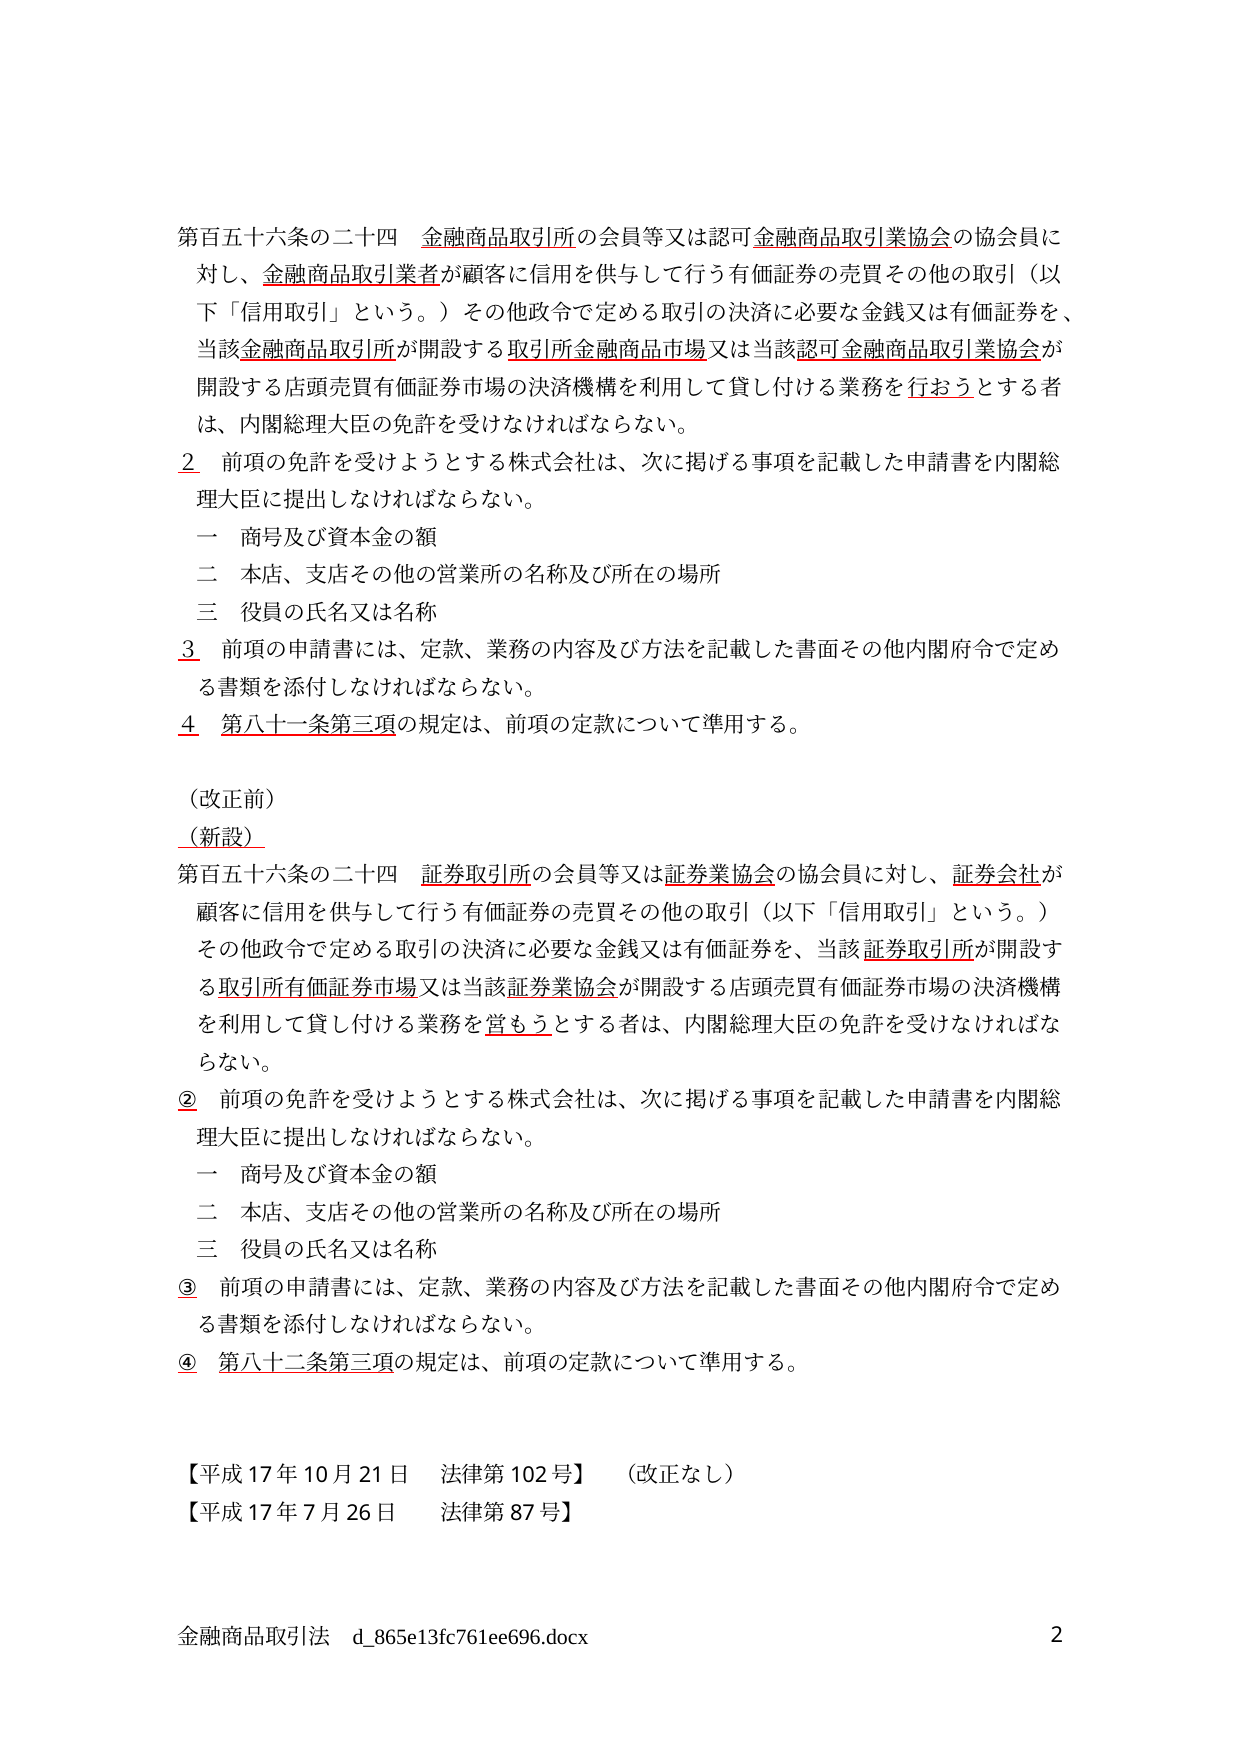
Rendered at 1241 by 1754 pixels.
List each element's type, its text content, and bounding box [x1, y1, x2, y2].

text ２ 前項の免許を受けようとする株式会社は、次に掲げる事項を記載した申請書を内閣総理大臣に提出しなければならない。 [177, 442, 1063, 517]
text 三 役員の氏名又は名称 [196, 592, 1063, 629]
text 一 商号及び資本金の額 [196, 1154, 1063, 1192]
text ② 前項の免許を受けようとする株式会社は、次に掲げる事項を記載した申請書を内閣総理大臣に提出しなければならない。 [177, 1079, 1063, 1154]
text （改正前） [177, 779, 1063, 817]
text ③ 前項の申請書には、定款、業務の内容及び方法を記載した書面その他内閣府令で定める書類を添付しなければならない。 [177, 1267, 1063, 1342]
text 一 商号及び資本金の額 [196, 517, 1063, 554]
text 二 本店、支店その他の営業所の名称及び所在の場所 [196, 554, 1063, 592]
text 第百五十六条の二十四 金融商品取引所の会員等又は認可金融商品取引業協会の協会員に対し、金融商品取引業者が顧客に信用を供与して行う有価証券の売買その他の取引（以下「信用取引」という。）その他政令で定める取引の決済に必要な金銭又は有価証券を、当該金融商品取引所が開設する取引所金融商品市場又は当該認可金融商品取引業協会が開設する店頭売買有価証券市場の決済機構を利用して貸し付ける業務を行おうとする者は、内閣総理大臣の免許を受けなければならない。 [177, 217, 1063, 442]
text ３ 前項の申請書には、定款、業務の内容及び方法を記載した書面その他内閣府令で定める書類を添付しなければならない。 [177, 629, 1063, 704]
text （新設） [177, 817, 1063, 854]
text ４ 第八十一条第三項の規定は、前項の定款について準用する。 [177, 704, 1063, 742]
text 三 役員の氏名又は名称 [196, 1229, 1063, 1267]
text 【平成17年7月26日 法律第87号】 [177, 1492, 1063, 1529]
text 第百五十六条の二十四 証券取引所の会員等又は証券業協会の協会員に対し、証券会社が顧客に信用を供与して行う有価証券の売買その他の取引（以下「信用取引」という。）その他政令で定める取引の決済に必要な金銭又は有価証券を、当該証券取引所が開設する取引所有価証券市場又は当該証券業協会が開設する店頭売買有価証券市場の決済機構を利用して貸し付ける業務を営もうとする者は、内閣総理大臣の免許を受けなければならない。 [177, 854, 1063, 1079]
text ④ 第八十二条第三項の規定は、前項の定款について準用する。 [177, 1342, 1063, 1379]
text 二 本店、支店その他の営業所の名称及び所在の場所 [196, 1192, 1063, 1229]
text 【平成17年10月21日 法律第102号】 （改正なし） [177, 1454, 1063, 1492]
